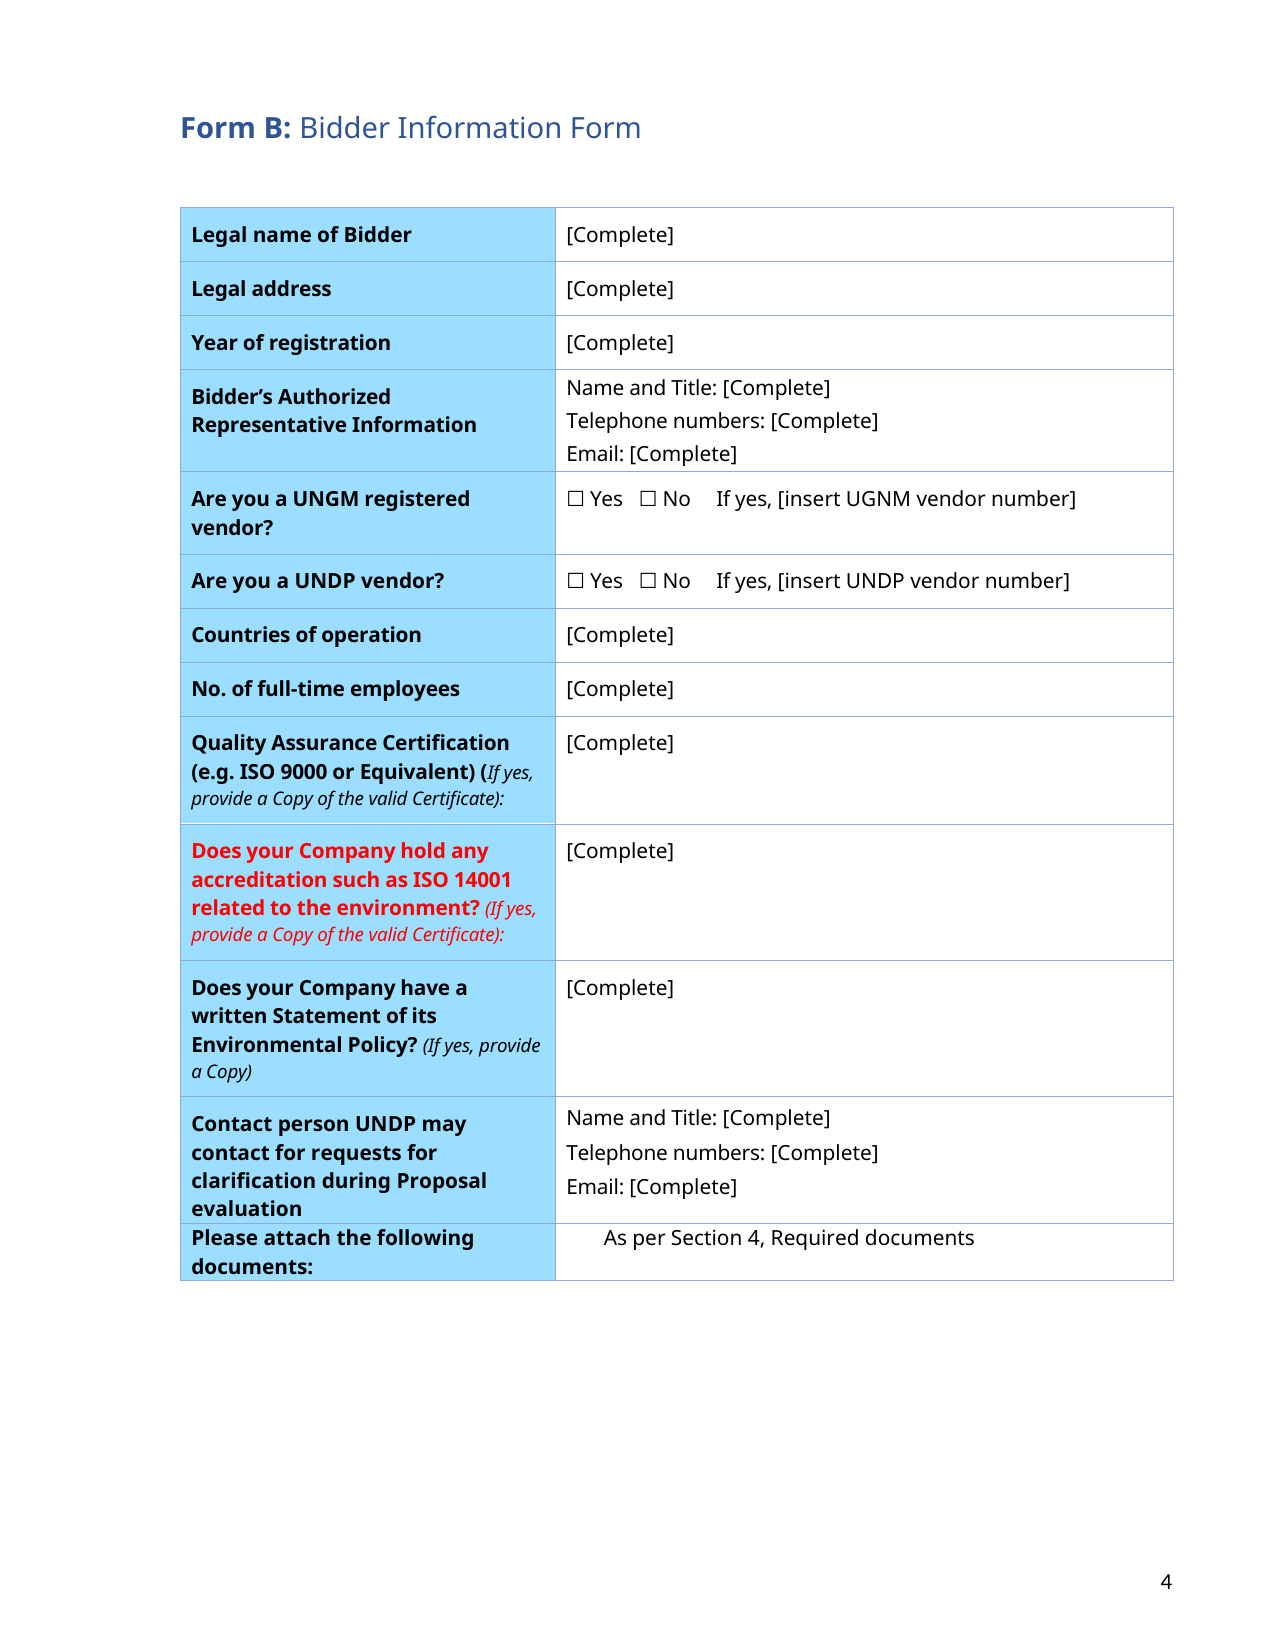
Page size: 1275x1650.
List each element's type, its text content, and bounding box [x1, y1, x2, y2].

table_cell As per Section 4, Required documents [556, 1224, 1173, 1280]
table_cell Legal address [181, 262, 555, 315]
table_cell Bidder’s Authorized Representative Information [181, 370, 555, 471]
subtitle Form B: Bidder Information Form [180, 107, 1172, 147]
table_cell [Complete] [556, 825, 1173, 960]
table_cell Quality Assurance Certification (e.g. ISO 9000 or Equivalent) (If yes, provide a Copy of the valid Certificate): [181, 717, 555, 823]
table_cell Yes No If yes, [insert UGNM vendor number] [556, 472, 1173, 554]
table_header [Complete] [556, 208, 1173, 261]
table_cell Year of registration [181, 316, 555, 369]
table_cell Countries of operation [181, 609, 555, 662]
table_cell [Complete] [556, 717, 1173, 823]
table_cell [Complete] [556, 262, 1173, 315]
table_cell [Complete] [556, 961, 1173, 1096]
table_cell Does your Company have a written Statement of its Environmental Policy? (If yes, provide a Copy) [181, 961, 555, 1096]
table_cell Name and Title: [Complete] Telephone numbers: [Complete] Email: [Complete] [556, 370, 1173, 471]
table_cell Are you a UNDP vendor? [181, 555, 555, 608]
table_cell Does your Company hold any accreditation such as ISO 14001 related to the environment? (If yes, provide a Copy of the valid Certificate): [181, 825, 555, 960]
table_header Legal name of Bidder [181, 208, 555, 261]
table_cell No. of full-time employees [181, 663, 555, 716]
table_cell Are you a UNGM registered vendor? [181, 472, 555, 554]
table_cell [Complete] [556, 663, 1173, 716]
table_cell Yes No If yes, [insert UNDP vendor number] [556, 555, 1173, 608]
table_cell [Complete] [556, 316, 1173, 369]
table_cell Contact person UNDP may contact for requests for clarification during Proposal evaluation [181, 1097, 555, 1223]
table_cell [Complete] [556, 609, 1173, 662]
table_cell Please attach the following documents: [181, 1224, 555, 1280]
table_cell Name and Title: [Complete] Telephone numbers: [Complete] Email: [Complete] [556, 1097, 1173, 1223]
